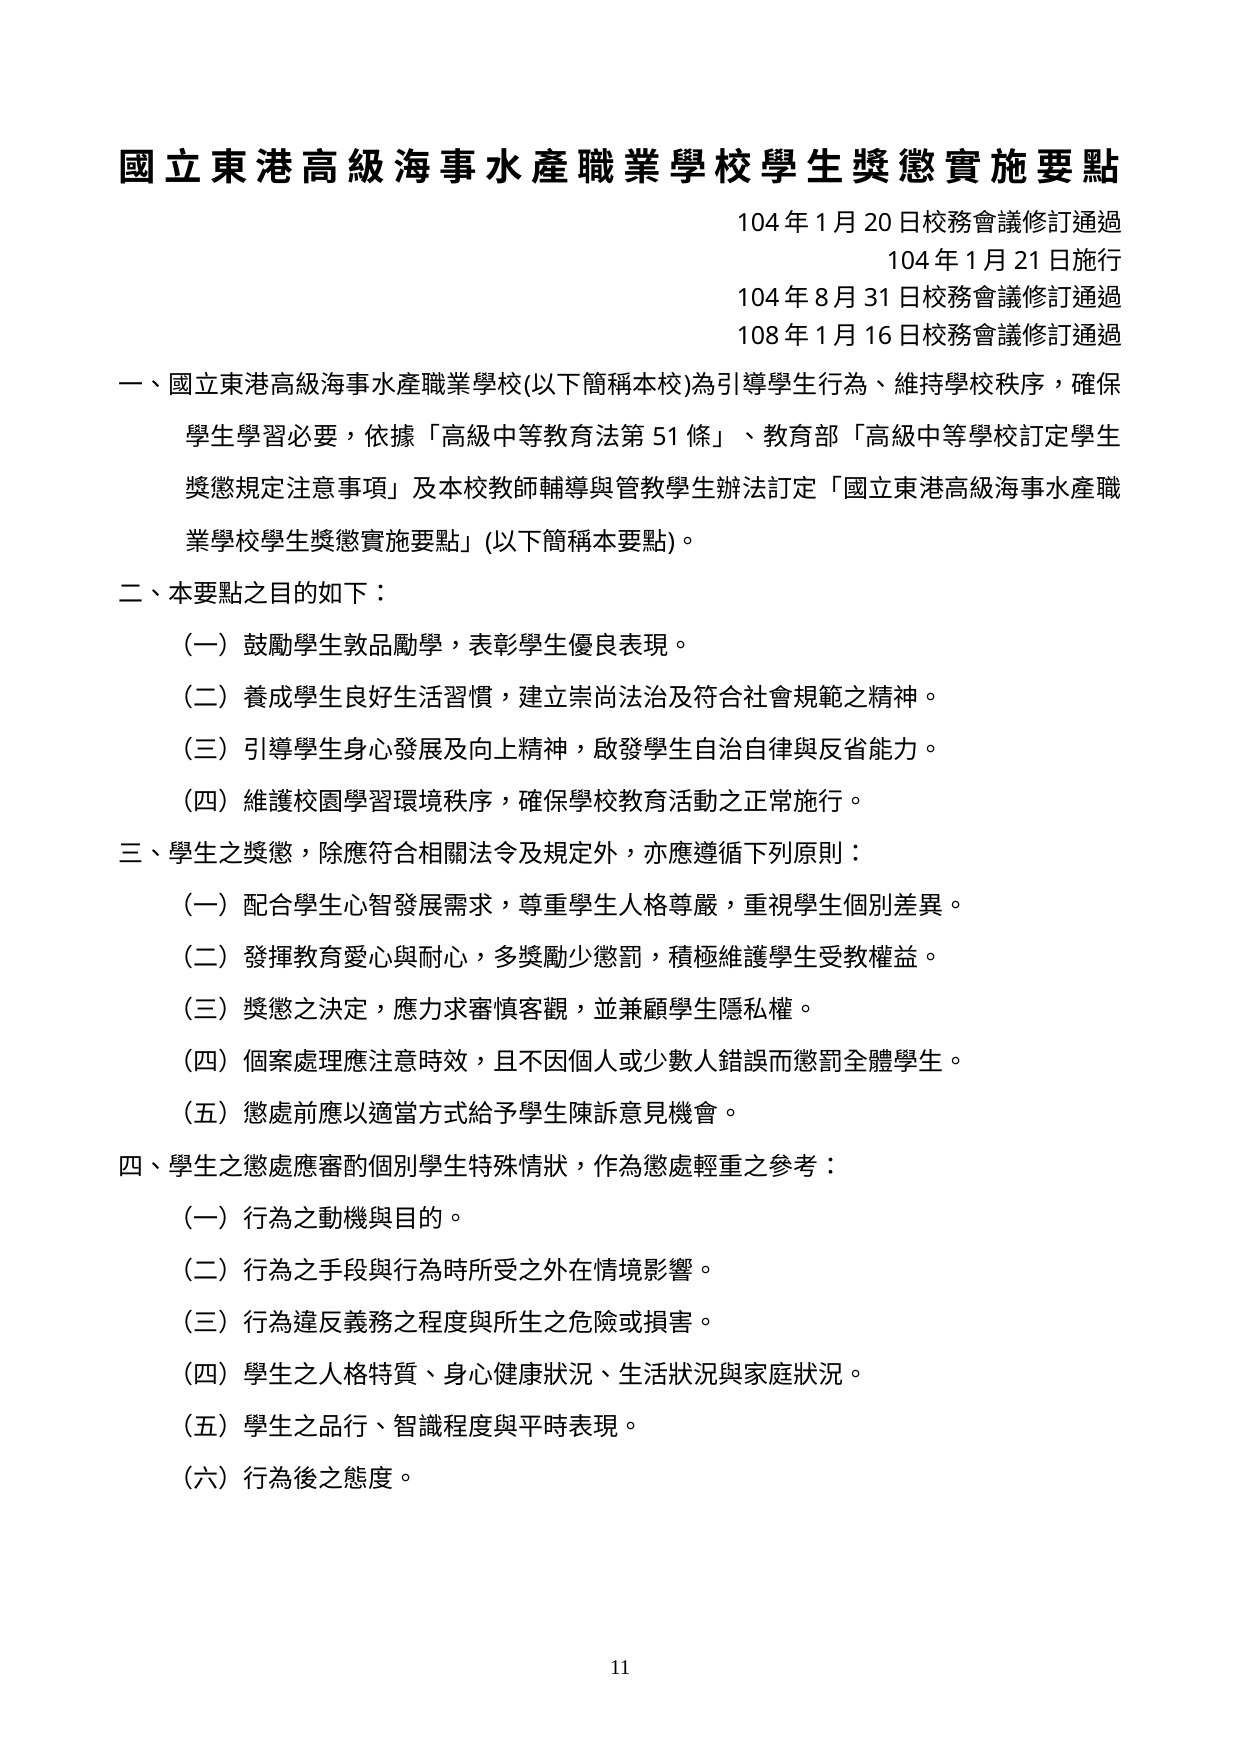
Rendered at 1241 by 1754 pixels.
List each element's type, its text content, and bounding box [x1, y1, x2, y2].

text （一）配合學生心智發展需求，尊重學生人格尊嚴，重視學生個別差異。 [168, 873, 1122, 925]
text 四、學生之懲處應審酌個別學生特殊情狀，作為懲處輕重之參考： [118, 1133, 1122, 1185]
text （二）養成學生良好生活習慣，建立崇尚法治及符合社會規範之精神。 [168, 664, 1122, 717]
text （五）懲處前應以適當方式給予學生陳訴意見機會。 [168, 1081, 1122, 1133]
text （三）獎懲之決定，應力求審慎客觀，並兼顧學生隱私權。 [168, 977, 1122, 1029]
text 三、學生之獎懲，除應符合相關法令及規定外，亦應遵循下列原則： [118, 821, 1122, 873]
text （四）學生之人格特質、身心健康狀況、生活狀況與家庭狀況。 [168, 1342, 1122, 1394]
text （一）行為之動機與目的。 [168, 1185, 1122, 1237]
text 108年1月16日校務會議修訂通過 [118, 314, 1122, 352]
text （二）行為之手段與行為時所受之外在情境影響。 [168, 1237, 1122, 1289]
text 國立東港高級海事水產職業學校學生獎懲實施要點 [118, 127, 1122, 202]
text （六）行為後之態度。 [168, 1446, 1122, 1498]
text （四）個案處理應注意時效，且不因個人或少數人錯誤而懲罰全體學生。 [168, 1029, 1122, 1081]
text （四）維護校園學習環境秩序，確保學校教育活動之正常施行。 [168, 769, 1122, 821]
text 104年1月21日施行 [118, 239, 1122, 277]
text （一）鼓勵學生敦品勵學，表彰學生優良表現。 [168, 612, 1122, 664]
text 一、國立東港高級海事水產職業學校(以下簡稱本校)為引導學生行為、維持學校秩序，確保學生學習必要，依據「高級中等教育法第51條」、教育部「高級中等學校訂定學生獎懲規定注意事項」及本校教師輔導與管教學生辦法訂定「國立東港高級海事水產職業學校學生獎懲實施要點」(以下簡稱本要點)。 [118, 352, 1122, 560]
text 104年1月20日校務會議修訂通過 [118, 202, 1122, 239]
text （三）行為違反義務之程度與所生之危險或損害。 [168, 1289, 1122, 1342]
text （五）學生之品行、智識程度與平時表現。 [168, 1394, 1122, 1446]
text 104年8月31日校務會議修訂通過 [118, 277, 1122, 314]
text 二、本要點之目的如下： [118, 560, 1122, 612]
text （二）發揮教育愛心與耐心，多獎勵少懲罰，積極維護學生受教權益。 [168, 925, 1122, 977]
text （三）引導學生身心發展及向上精神，啟發學生自治自律與反省能力。 [168, 717, 1122, 769]
